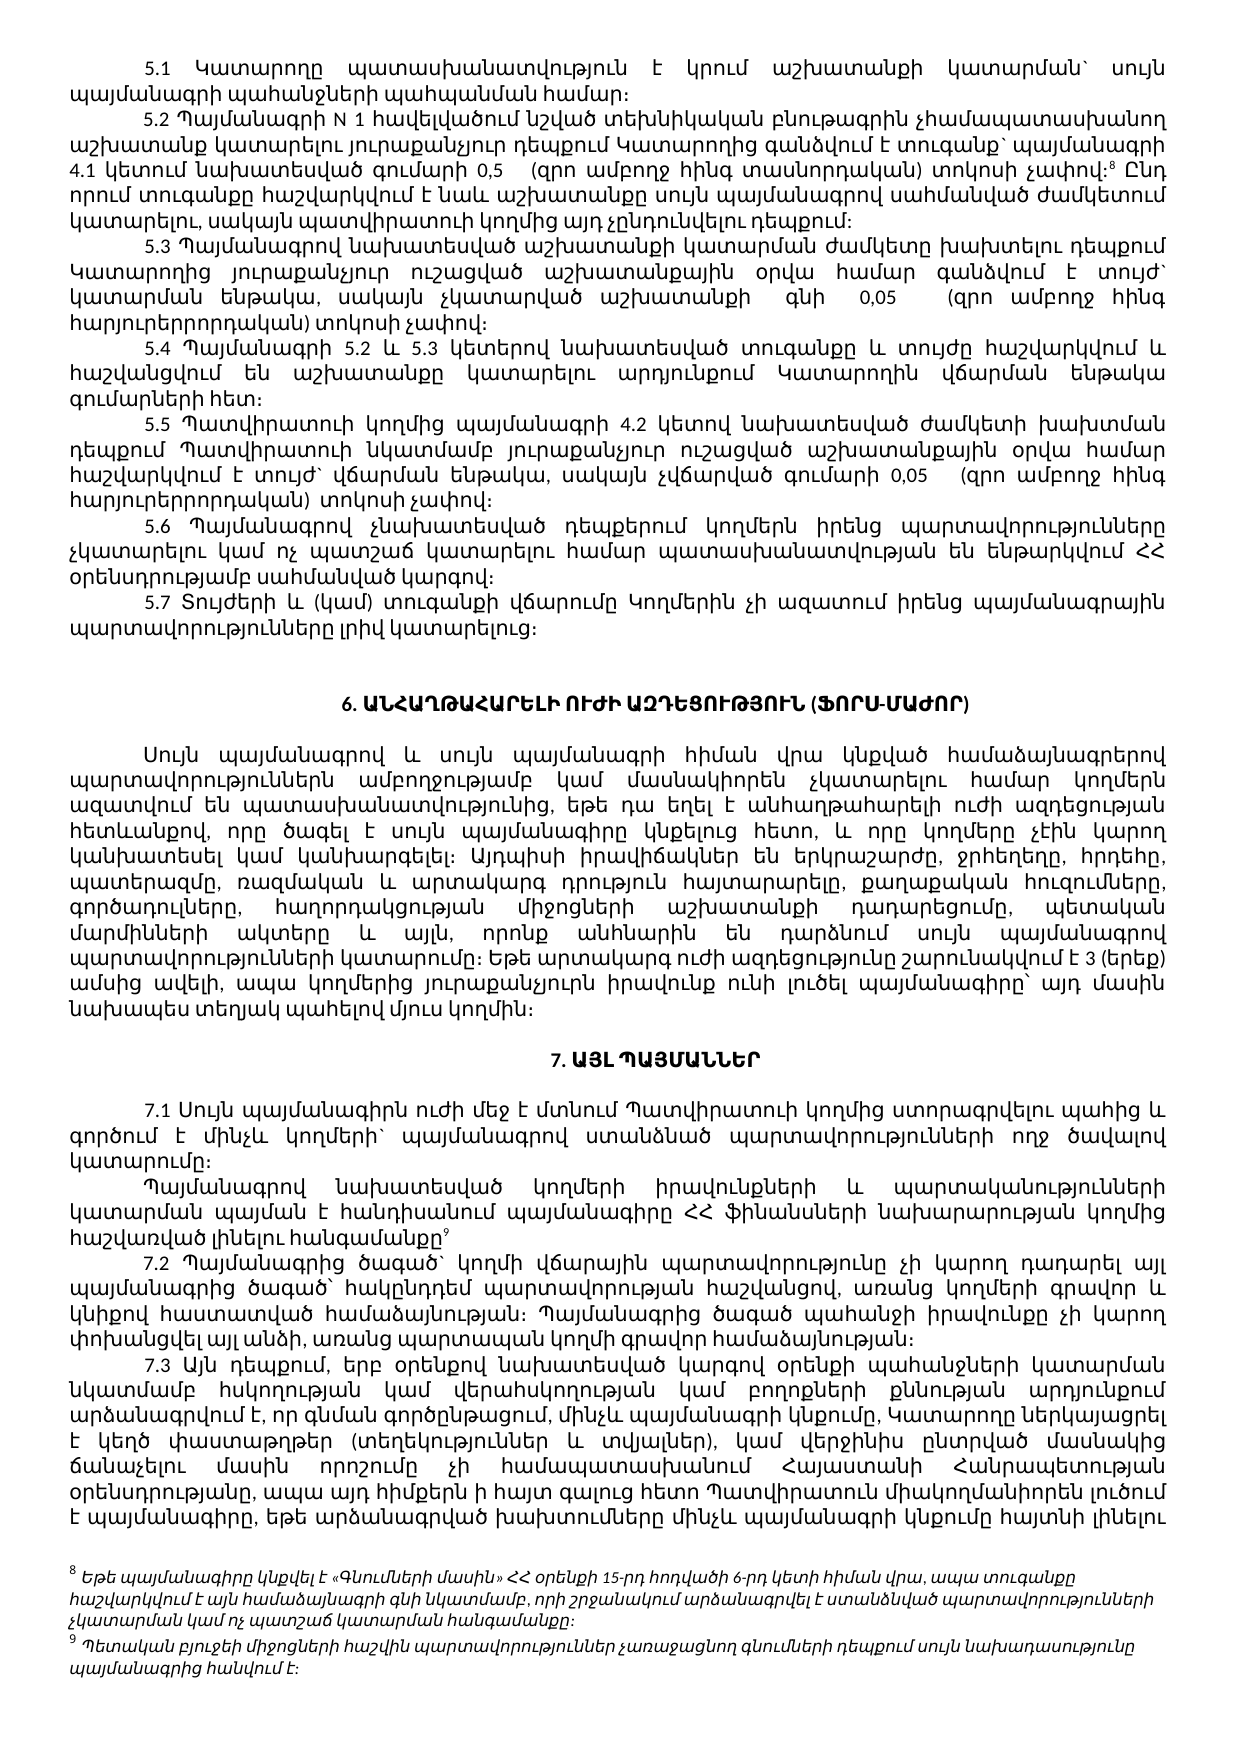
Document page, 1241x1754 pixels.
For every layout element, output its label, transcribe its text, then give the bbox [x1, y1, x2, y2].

text 5.7 Տույժերի և (կամ) տուգանքի վճարումը Կողմերին չի ազատում իրենց պայմանագրային պարտավորությունները լրիվ կատարելուց։ [69, 589, 1167, 640]
text 5.6 Պայմանագրով չնախատեսված դեպքերում կողմերն իրենց պարտավորությունները չկատարելու կամ ոչ պատշաճ կատարելու համար պատասխանատվության են ենթարկվում ՀՀ օրենսդրությամբ սահմանված կարգով։ [69, 513, 1167, 589]
text 5.3 Պայմանագրով նախատեսված աշխատանքի կատարման ժամկետը խախտելու դեպքում Կատարողից յուրաքանչյուր ուշացված աշխատանքային օրվա համար գանձվում է տույժ` կատարման ենթակա, սակայն չկատարված աշխատանքի գնի 0,05 (զրո ամբողջ հինգ հարյուրերրորդական) տոկոսի չափով։ [69, 233, 1167, 335]
text 7. ԱՅԼ ՊԱՅՄԱՆՆԵՐ [69, 1047, 1167, 1072]
text 5.1 Կատարողը պատասխանատվություն է կրում աշխատանքի կատարման` սույն պայմանագրի պահանջների պահպանման համար։ [69, 56, 1167, 106]
text 7.1 Սույն պայմանագիրն ուժի մեջ է մտնում Պատվիրատուի կողմից ստորագրվելու պահից և գործում է մինչև կողմերի` պայմանագրով ստանձնած պարտավորությունների ողջ ծավալով կատարումը։ [69, 1098, 1167, 1174]
text 5.2 Պայմանագրի N 1 հավելվածում նշված տեխնիկական բնութագրին չհամապատասխանող աշխատանք կատարելու յուրաքանչյուր դեպքում Կատարողից գանձվում է տուգանք` պայմանագրի 4.1 կետում նախատեսված գումարի 0,5 (զրո ամբողջ հինգ տասնորդական) տոկոսի չափով: Ընդ որում տուգանքը հաշվարկվում է նաև աշխատանքը սույն պայմանագրով սահմանված ժամկետում կատարելու, սակայն պատվիրատուի կողմից այդ չընդունվելու դեպքում: [69, 106, 1167, 233]
text 5.5 Պատվիրատուի կողմից պայմանագրի 4.2 կետով նախատեսված ժամկետի խախտման դեպքում Պատվիրատուի նկատմամբ յուրաքանչյուր ուշացված աշխատանքային օրվա համար հաշվարկվում է տույժ` վճարման ենթակա, սակայն չվճարված գումարի 0,05 (զրո ամբողջ հինգ հարյուրերրորդական) տոկոսի չափով։ [69, 411, 1167, 513]
text 5.4 Պայմանագրի 5.2 և 5.3 կետերով նախատեսված տուգանքը և տույժը հաշվարկվում և հաշվանցվում են աշխատանքը կատարելու արդյունքում Կատարողին վճարման ենթակա գումարների հետ։ [69, 335, 1167, 411]
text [69, 1352, 1167, 1530]
text 6. ԱՆՀԱՂԹԱՀԱՐԵԼԻ ՈՒԺԻ ԱԶԴԵՑՈՒԹՅՈՒՆ (ՖՈՐՍ-ՄԱԺՈՐ) [69, 691, 1167, 716]
text Սույն պայմանագրով և սույն պայմանագրի հիման վրա կնքված համաձայնագրերով պարտավորություններն ամբողջությամբ կամ մասնակիորեն չկատարելու համար կողմերն ազատվում են պատասխանատվությունից, եթե դա եղել է անհաղթահարելի ուժի ազդեցության հետևանքով, որը ծագել է սույն պայմանագիրը կնքելուց հետո, և որը կողմերը չէին կարող կանխատեսել կամ կանխարգելել։ Այդպիսի իրավիճակներ են երկրաշարժը, ջրհեղեղը, հրդեհը, պատերազմը, ռազմական և արտակարգ դրություն հայտարարելը, քաղաքական հուզումները, գործադուլները, հաղորդակցության միջոցների աշխատանքի դադարեցումը, պետական մարմինների ակտերը և այլն, որոնք անհնարին են դարձնում սույն պայմանագրով պարտավորությունների կատարումը։ Եթե արտակարգ ուժի ազդեցությունը շարունակվում է 3 (երեք) ամսից ավելի, ապա կողմերից յուրաքանչյուրն իրավունք ունի լուծել պայմանագիրը՝ այդ մասին նախապես տեղյակ պահելով մյուս կողմին։ [69, 742, 1167, 1021]
text Պայմանագրով նախատեսված կողմերի իրավունքների և պարտականությունների կատարման պայման է հանդիսանում պայմանագիրը ՀՀ ֆինանսների նախարարության կողմից հաշվառված լինելու հանգամանքը [69, 1174, 1167, 1250]
text 7.2 Պայմանագրից ծագած` կողմի վճարային պարտավորությունը չի կարող դադարել այլ պայմանագրից ծագած՝ հակընդդեմ պարտավորության հաշվանցով, առանց կողմերի գրավոր և կնիքով հաստատված համաձայնության։ Պայմանագրից ծագած պահանջի իրավունքը չի կարող փոխանցվել այլ անձի, առանց պարտապան կողմի գրավոր համաձայնության։ [69, 1250, 1167, 1352]
